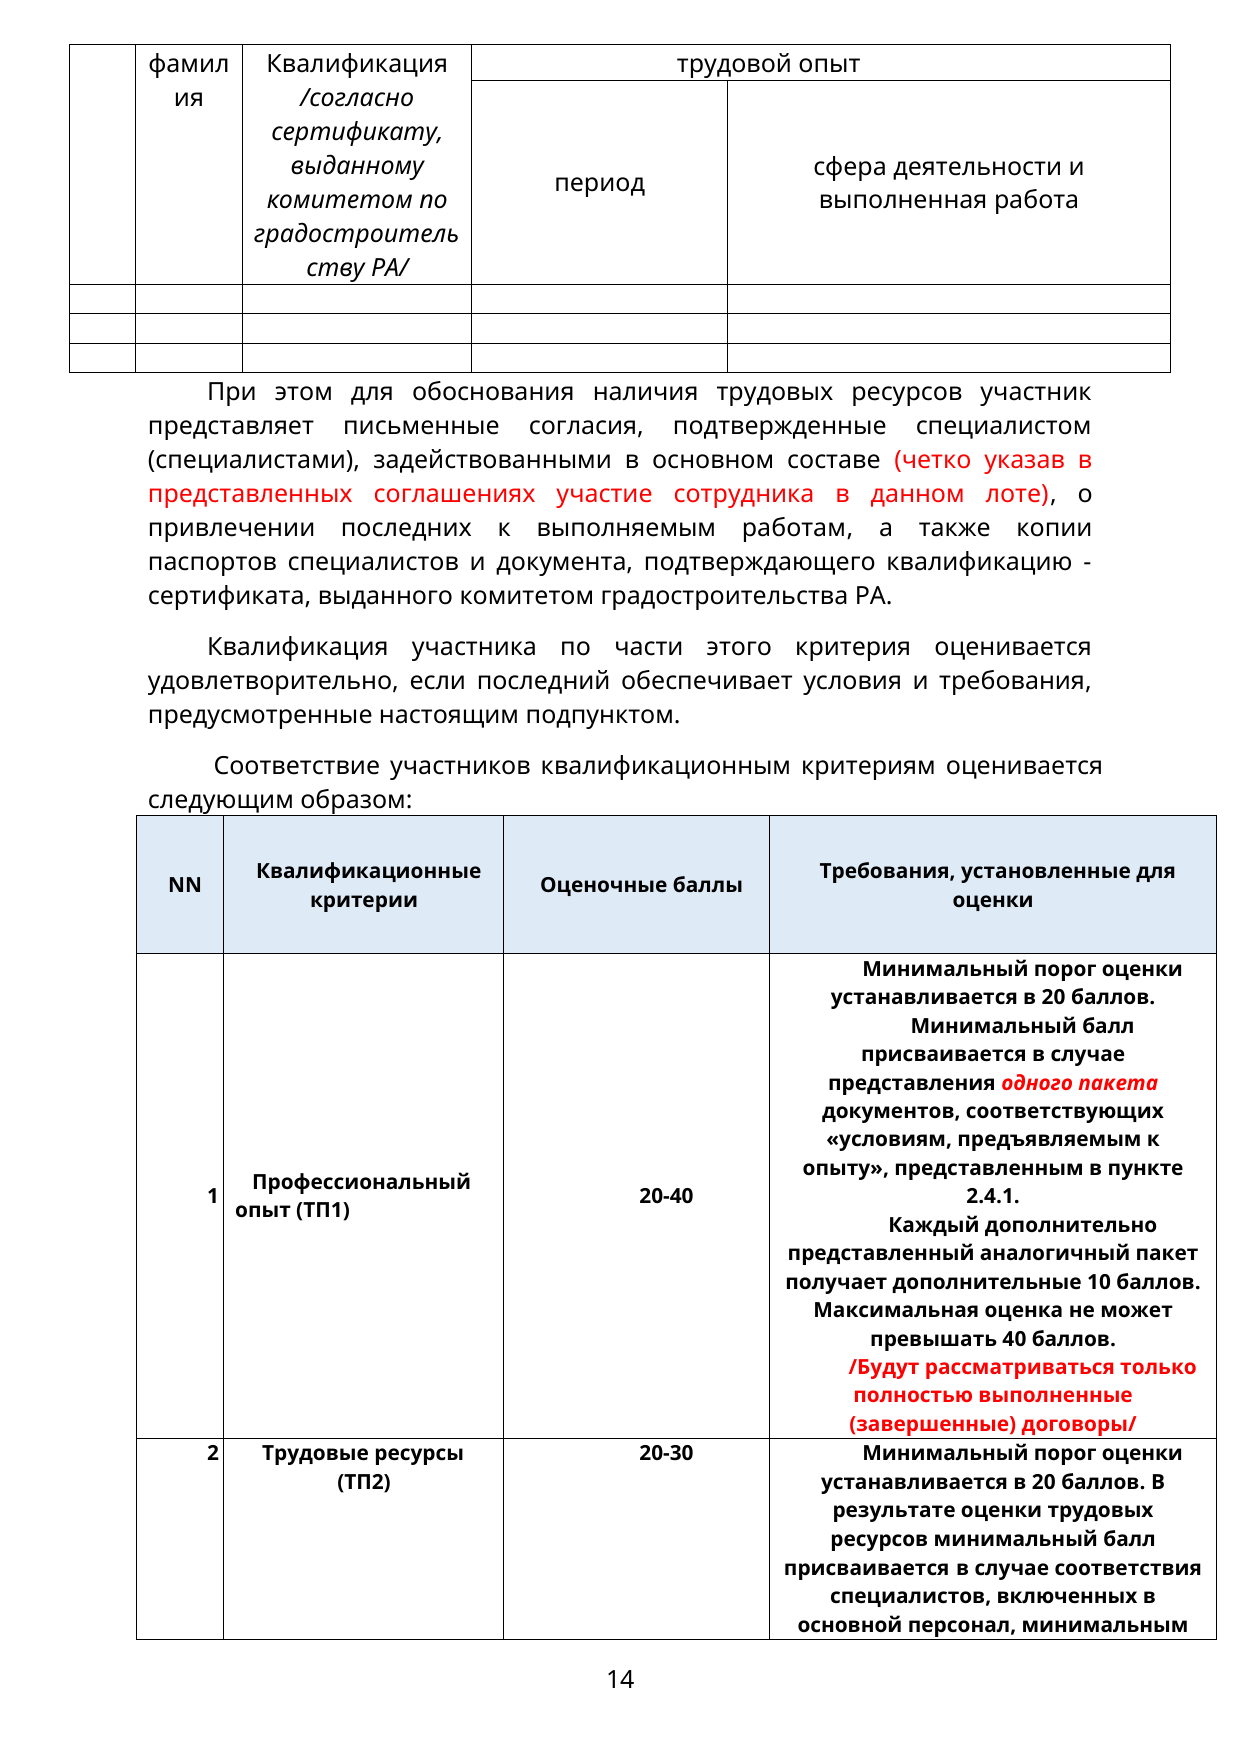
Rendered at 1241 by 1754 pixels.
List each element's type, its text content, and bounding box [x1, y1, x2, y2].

table_header Оценочные баллы [504, 816, 769, 953]
table_header NN [137, 816, 223, 953]
table_cell [136, 314, 242, 343]
table_header Требования, установленные для оценки [770, 816, 1216, 953]
table_cell сфера деятельности и выполненная работа [728, 81, 1170, 284]
table_cell Минимальный порог оценки устанавливается в 20 баллов. Минимальный балл присваивается в случае представления одного пакета документов, соответствующих «условиям, предъявляемым к опыту», представленным в пункте 2.4.1. Каждый дополнительно представленный аналогичный пакет получает дополнительные 10 баллов. Максимальная оценка не может превышать 40 баллов. /Будут рассматриваться только полностью выполненные (завершенные) договоры/ [770, 954, 1216, 1437]
table_cell [136, 344, 242, 372]
table_cell [243, 314, 471, 343]
table_cell [728, 314, 1170, 343]
table_cell трудовой опыт [472, 45, 1170, 79]
table_cell [243, 344, 471, 372]
table_cell 1 [137, 954, 223, 1437]
table_cell [472, 314, 727, 343]
table_cell [728, 344, 1170, 372]
table_cell [472, 344, 727, 372]
table_cell период [472, 81, 727, 284]
text При этом для обоснования наличия трудовых ресурсов участник представляет письменные согласия, подтвержденные специалистом (специалистами), задействованными в основном составе (четко указав в представленных соглашениях участие сотрудника в данном лоте), о привлечении последних к выполняемым работам, а также копии паспортов специалистов и документа, подтверждающего квалификацию - сертификата, выданного комитетом градостроительства РА. [148, 373, 1092, 612]
table_cell 20-40 [504, 954, 769, 1437]
table_cell [70, 285, 135, 313]
table_header N [70, 45, 135, 284]
table_header Имя, фамилия [136, 45, 242, 284]
text Соответствие участников квалификационным критериям оценивается следующим образом: [148, 747, 1104, 815]
table_cell [728, 285, 1170, 313]
table_cell [70, 344, 135, 372]
table_cell 2 [137, 1439, 223, 1638]
table_cell Квалификация /согласно сертификату, выданному комитетом по градостроительству РА/ [243, 45, 471, 284]
table_cell Профессиональный опыт (ТП1) [224, 954, 503, 1437]
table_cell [770, 1439, 1216, 1638]
text Квалификация участника по части этого критерия оценивается удовлетворительно, если последний обеспечивает условия и требования, предусмотренные настоящим подпунктом. [148, 628, 1092, 731]
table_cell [224, 1439, 503, 1638]
table_cell [136, 285, 242, 313]
table_cell 20-30 [504, 1439, 769, 1638]
table_cell [243, 285, 471, 313]
table_header Квалификационные критерии [224, 816, 503, 953]
table_cell [472, 285, 727, 313]
table_cell [70, 314, 135, 343]
